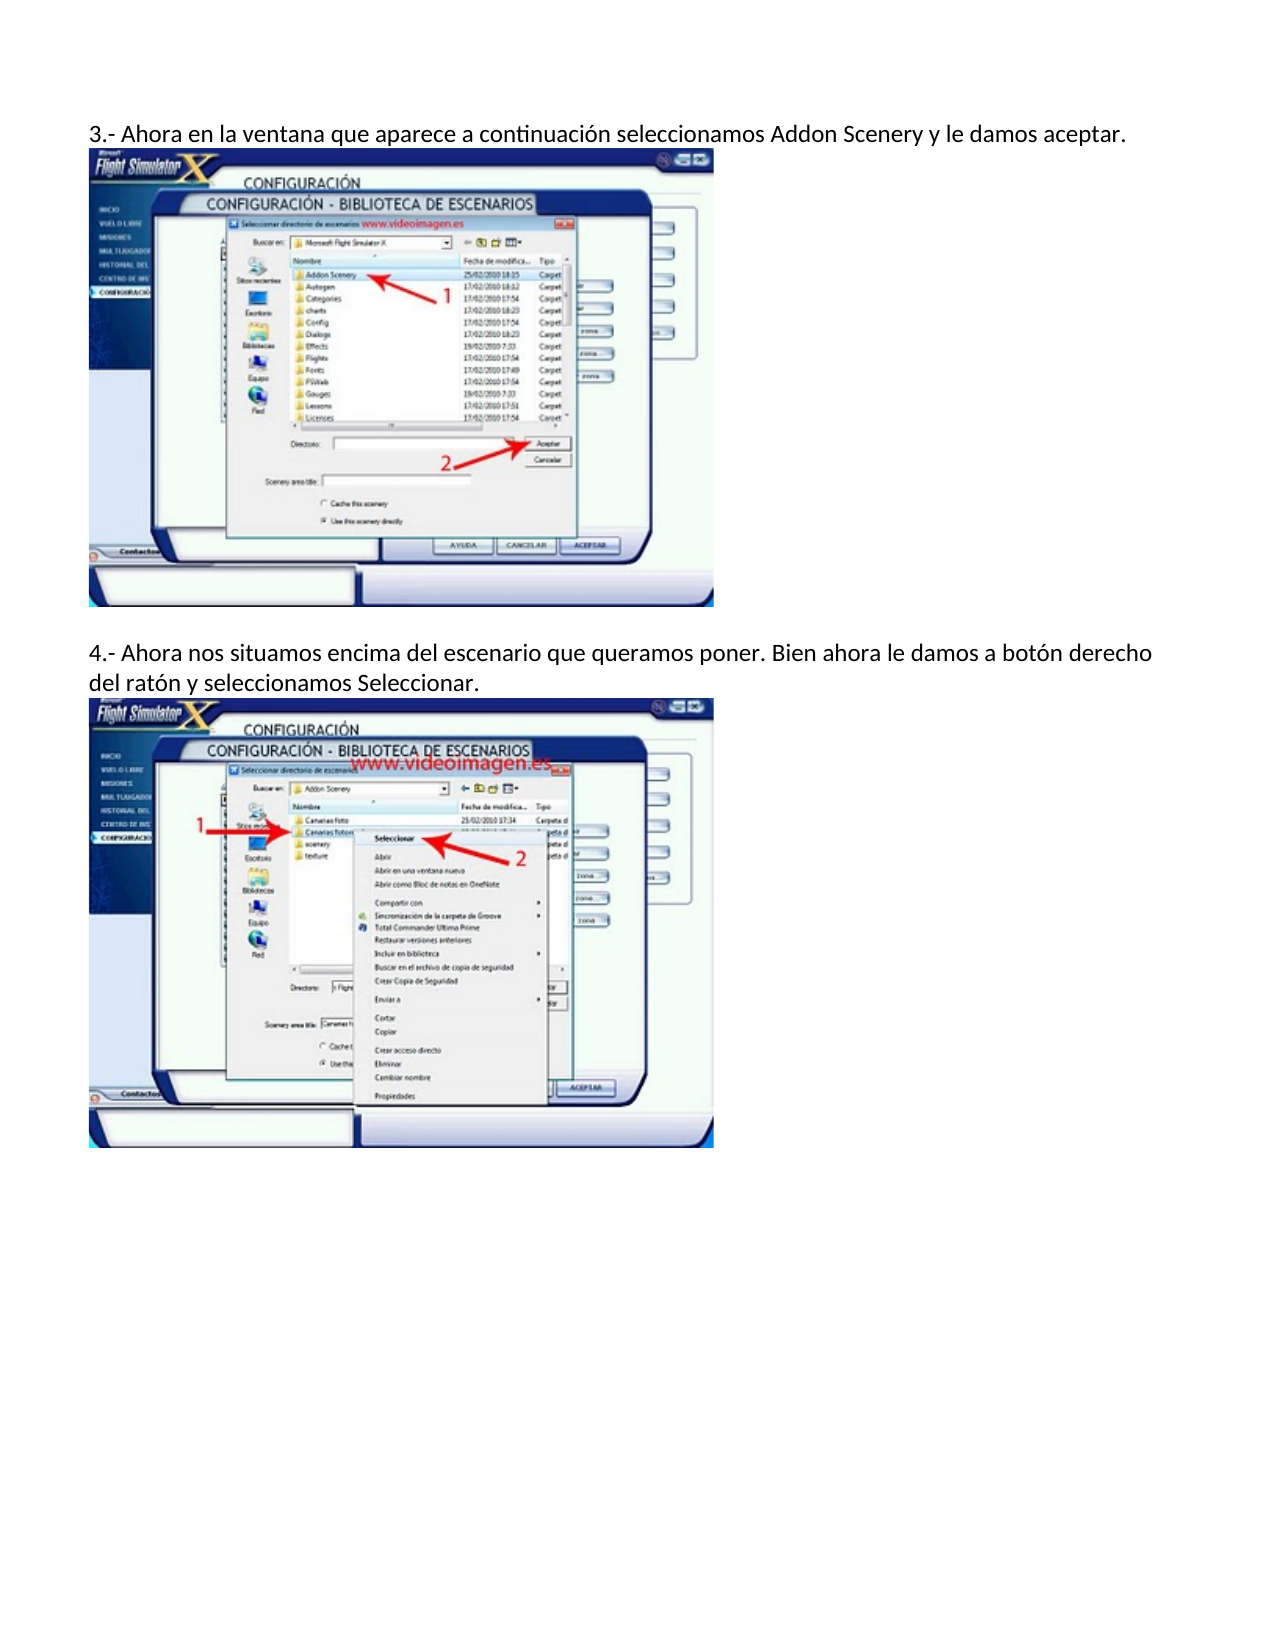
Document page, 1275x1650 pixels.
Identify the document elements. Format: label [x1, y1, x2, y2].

text [89, 118, 1186, 1237]
picture [88, 148, 714, 607]
picture [88, 698, 714, 1148]
